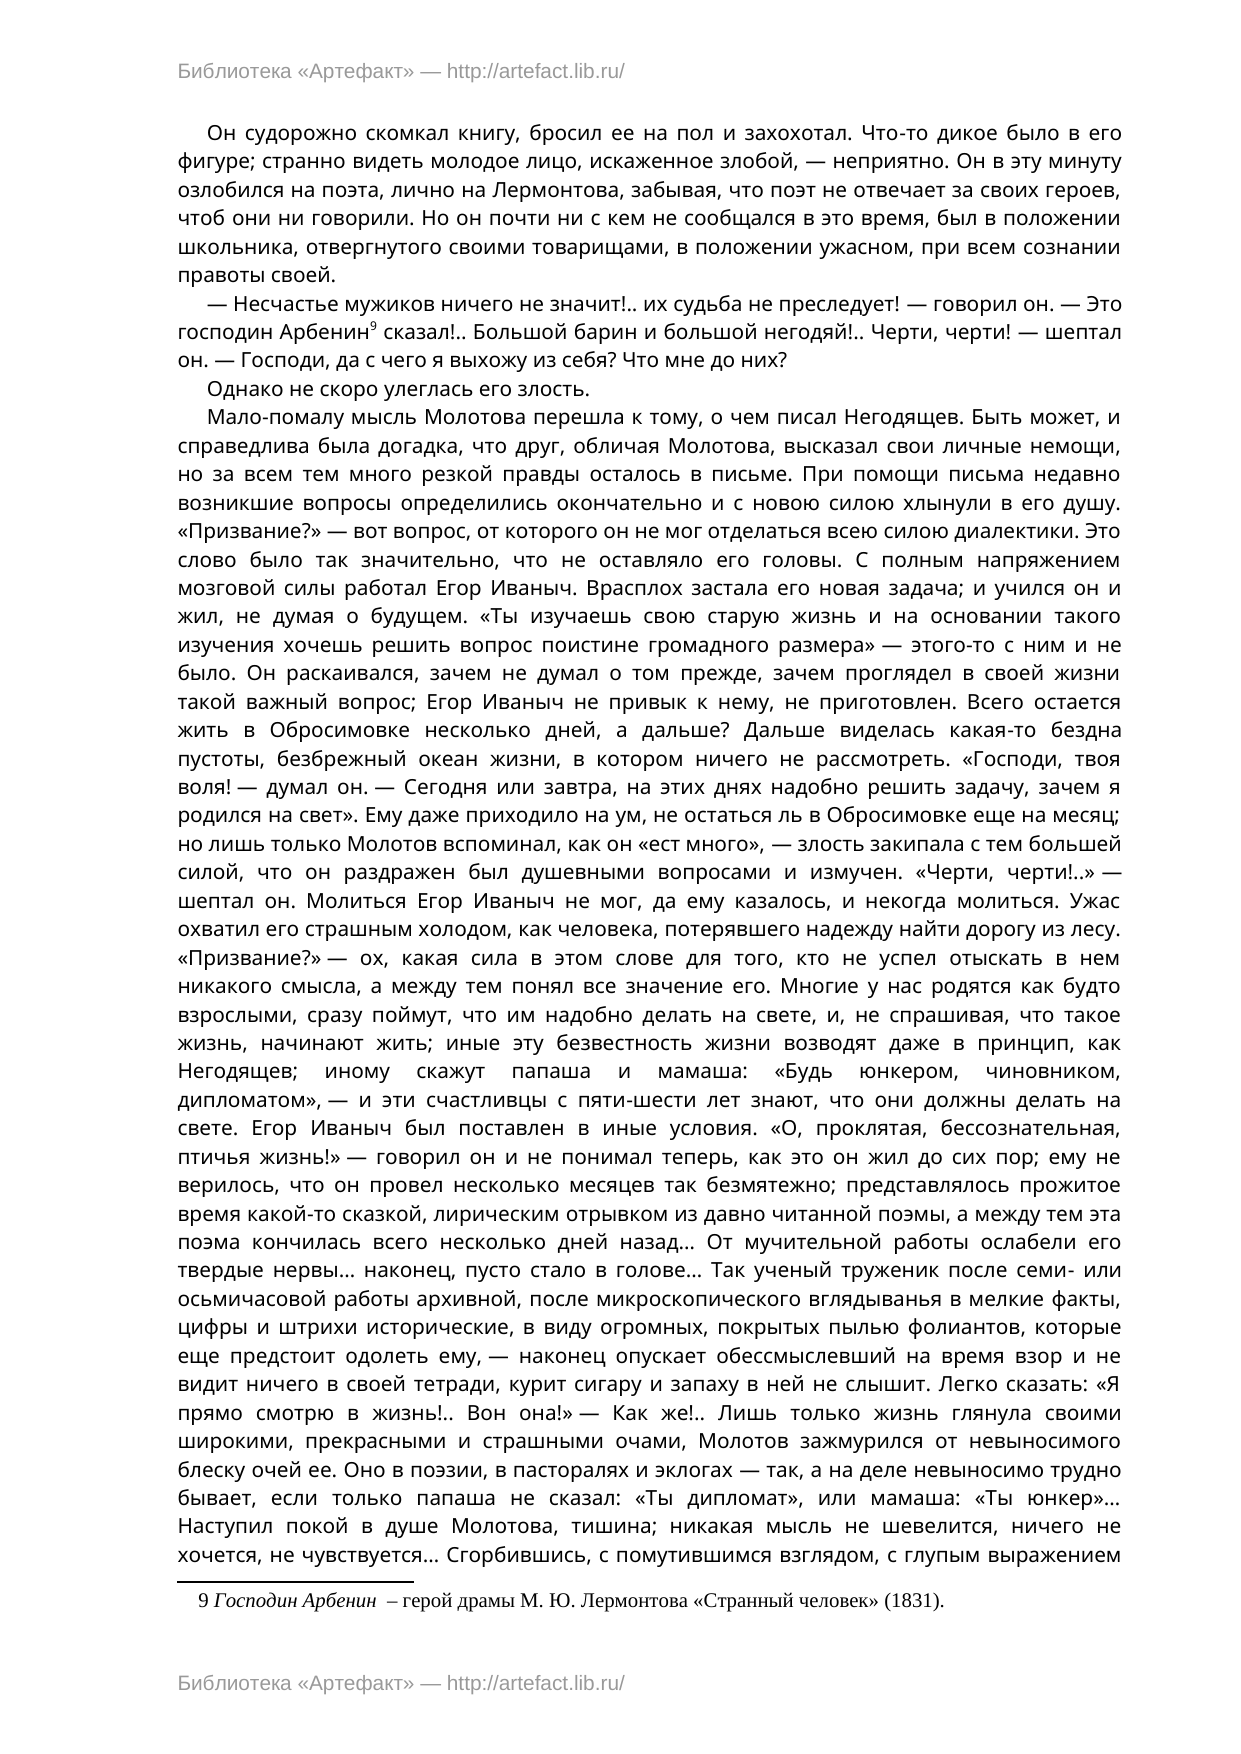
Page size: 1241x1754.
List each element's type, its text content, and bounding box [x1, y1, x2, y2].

text — Несчастье мужиков ничего не значит!.. их судьба не преследует! — говорил он. — Это господин Арбенин сказал!.. Большой барин и большой негодяй!.. Черти, черти! — шептал он. — Господи, да с чего я выхожу из себя? Что мне до них? [177, 289, 1122, 374]
text Однако не скоро улеглась его злость. [177, 374, 1122, 402]
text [177, 402, 1122, 1568]
text Он судорожно скомкал книгу, бросил ее на пол и захохотал. Что-то дикое было в его фигуре; странно видеть молодое лицо, искаженное злобой, — неприятно. Он в эту минуту озлобился на поэта, лично на Лермонтова, забывая, что поэт не отвечает за своих героев, чтоб они ни говорили. Но он почти ни с кем не сообщался в это время, был в положении школьника, отвергнутого своими товарищами, в положении ужасном, при всем сознании правоты своей. [177, 118, 1122, 289]
